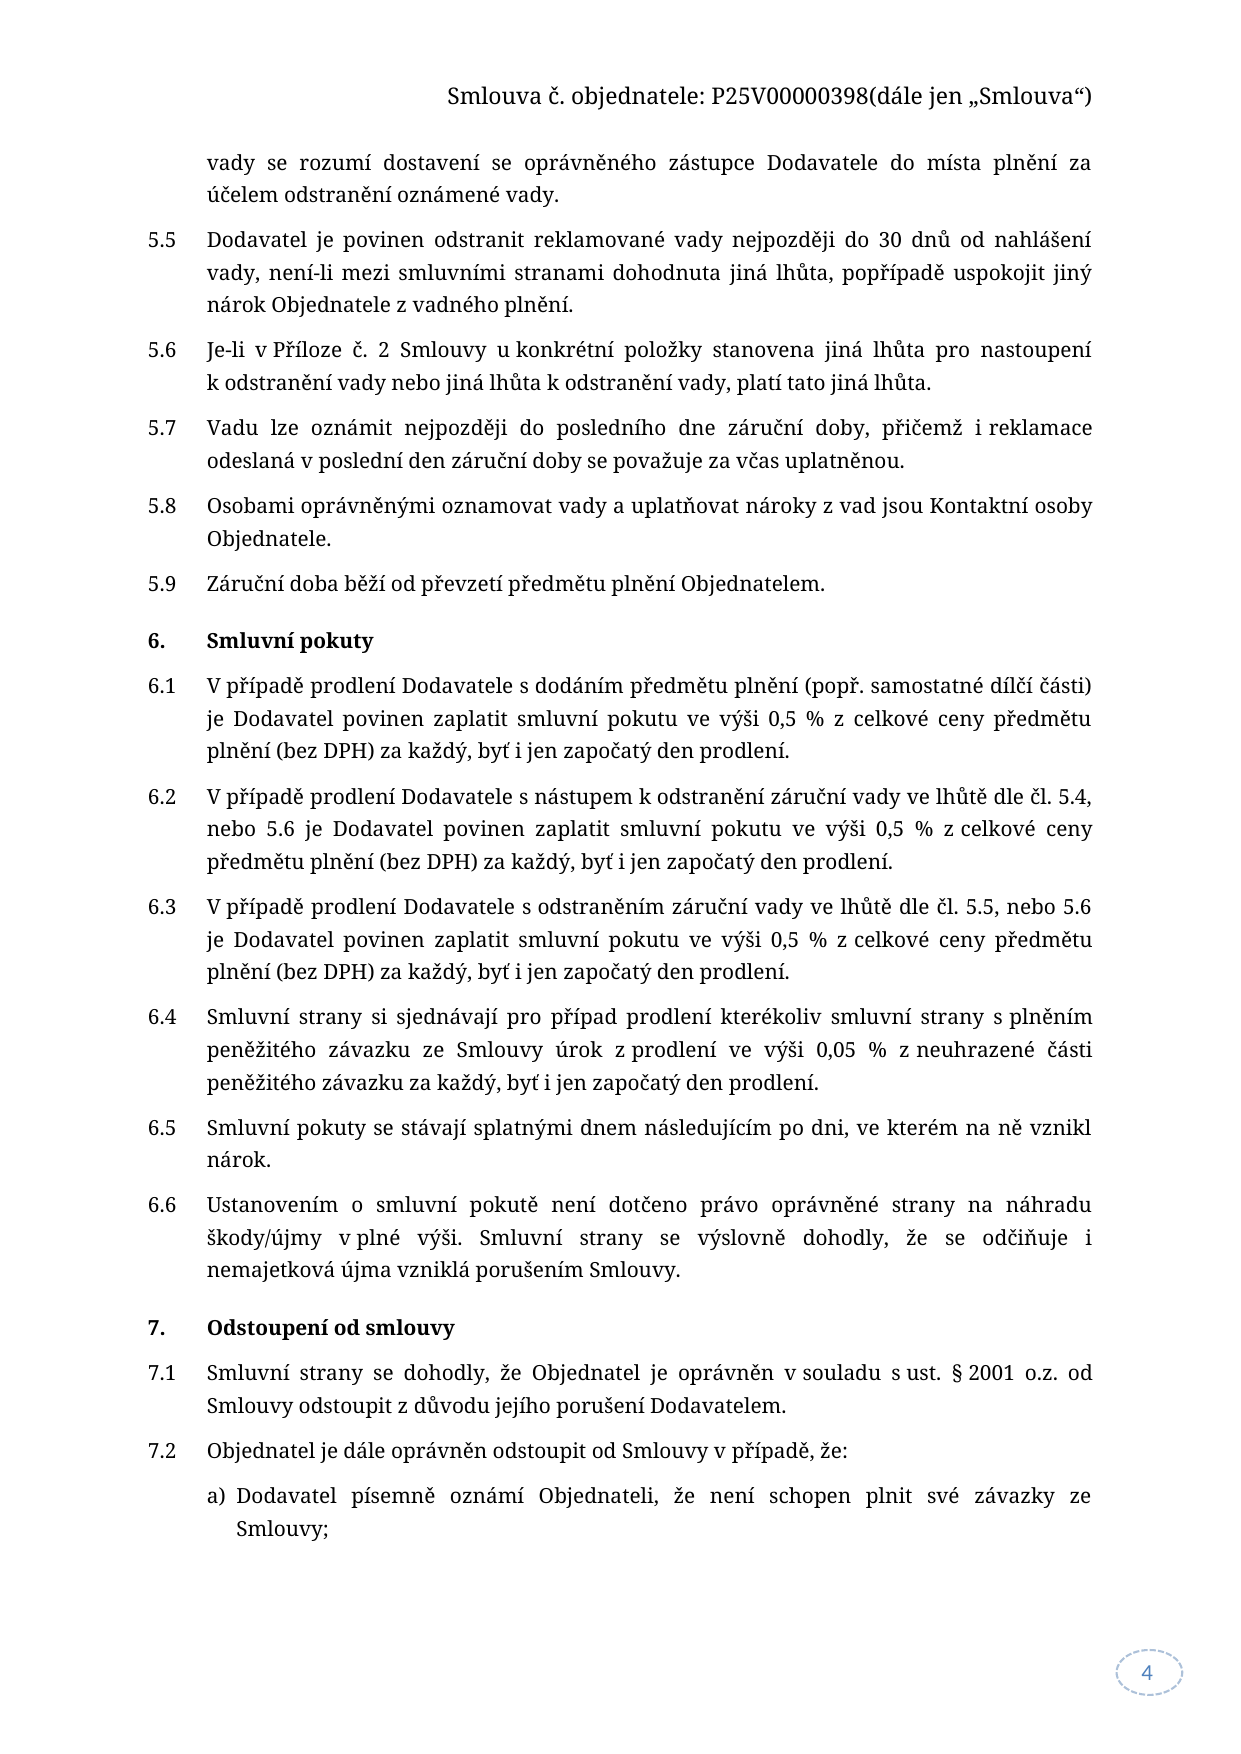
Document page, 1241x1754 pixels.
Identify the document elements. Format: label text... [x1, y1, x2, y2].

list Dodavatel písemně oznámí Objednateli, že není schopen plnit své závazky ze Smlouvy; [207, 1481, 1093, 1542]
list Objednatel je dále oprávněn odstoupit od Smlouvy v případě, že: [148, 1436, 1093, 1464]
list Odstoupení od smlouvy [148, 1313, 1093, 1342]
list Smluvní strany se dohodly, že Objednatel je oprávněn v souladu s ust. § 2001 o.z. od Smlouvy odstoupit z důvodu jejího porušení Dodavatelem. [148, 1358, 1093, 1419]
list Je-li v Příloze č. 2 Smlouvy u konkrétní položky stanovena jiná lhůta pro nastoupení k odstranění vady nebo jiná lhůta k odstranění vady, platí tato jiná lhůta. [148, 336, 1093, 397]
list V případě prodlení Dodavatele s dodáním předmětu plnění (popř. samostatné dílčí části) je Dodavatel povinen zaplatit smluvní pokutu ve výši 0,5 % z celkové ceny předmětu plnění (bez DPH) za každý, byť i jen započatý den prodlení. [148, 671, 1093, 765]
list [148, 148, 1093, 209]
list Osobami oprávněnými oznamovat vady a uplatňovat nároky z vad jsou Kontaktní osoby Objednatele. [148, 491, 1093, 552]
list Ustanovením o smluvní pokutě není dotčeno právo oprávněné strany na náhradu škody/újmy v plné výši. Smluvní strany se výslovně dohodly, že se odčiňuje i nemajetková újma vzniklá porušením Smlouvy. [148, 1190, 1093, 1284]
list Dodavatel je povinen odstranit reklamované vady nejpozději do 30 dnů od nahlášení vady, není-li mezi smluvními stranami dohodnuta jiná lhůta, popřípadě uspokojit jiný nárok Objednatele z vadného plnění. [148, 225, 1093, 319]
list Vadu lze oznámit nejpozději do posledního dne záruční doby, přičemž i reklamace odeslaná v poslední den záruční doby se považuje za včas uplatněnou. [148, 413, 1093, 474]
list Smluvní pokuty se stávají splatnými dnem následujícím po dni, ve kterém na ně vznikl nárok. [148, 1113, 1093, 1174]
list Smluvní pokuty [148, 626, 1093, 655]
list V případě prodlení Dodavatele s odstraněním záruční vady ve lhůtě dle čl. 5.5, nebo 5.6 je Dodavatel povinen zaplatit smluvní pokutu ve výši 0,5 % z celkové ceny předmětu plnění (bez DPH) za každý, byť i jen započatý den prodlení. [148, 892, 1093, 986]
list V případě prodlení Dodavatele s nástupem k odstranění záruční vady ve lhůtě dle čl. 5.4, nebo 5.6 je Dodavatel povinen zaplatit smluvní pokutu ve výši 0,5 % z celkové ceny předmětu plnění (bez DPH) za každý, byť i jen započatý den prodlení. [148, 782, 1093, 875]
list Smluvní strany si sjednávají pro případ prodlení kterékoliv smluvní strany s plněním peněžitého závazku ze Smlouvy úrok z prodlení ve výši 0,05 % z neuhrazené části peněžitého závazku za každý, byť i jen započatý den prodlení. [148, 1002, 1093, 1096]
list Záruční doba běží od převzetí předmětu plnění Objednatelem. [148, 569, 1093, 597]
